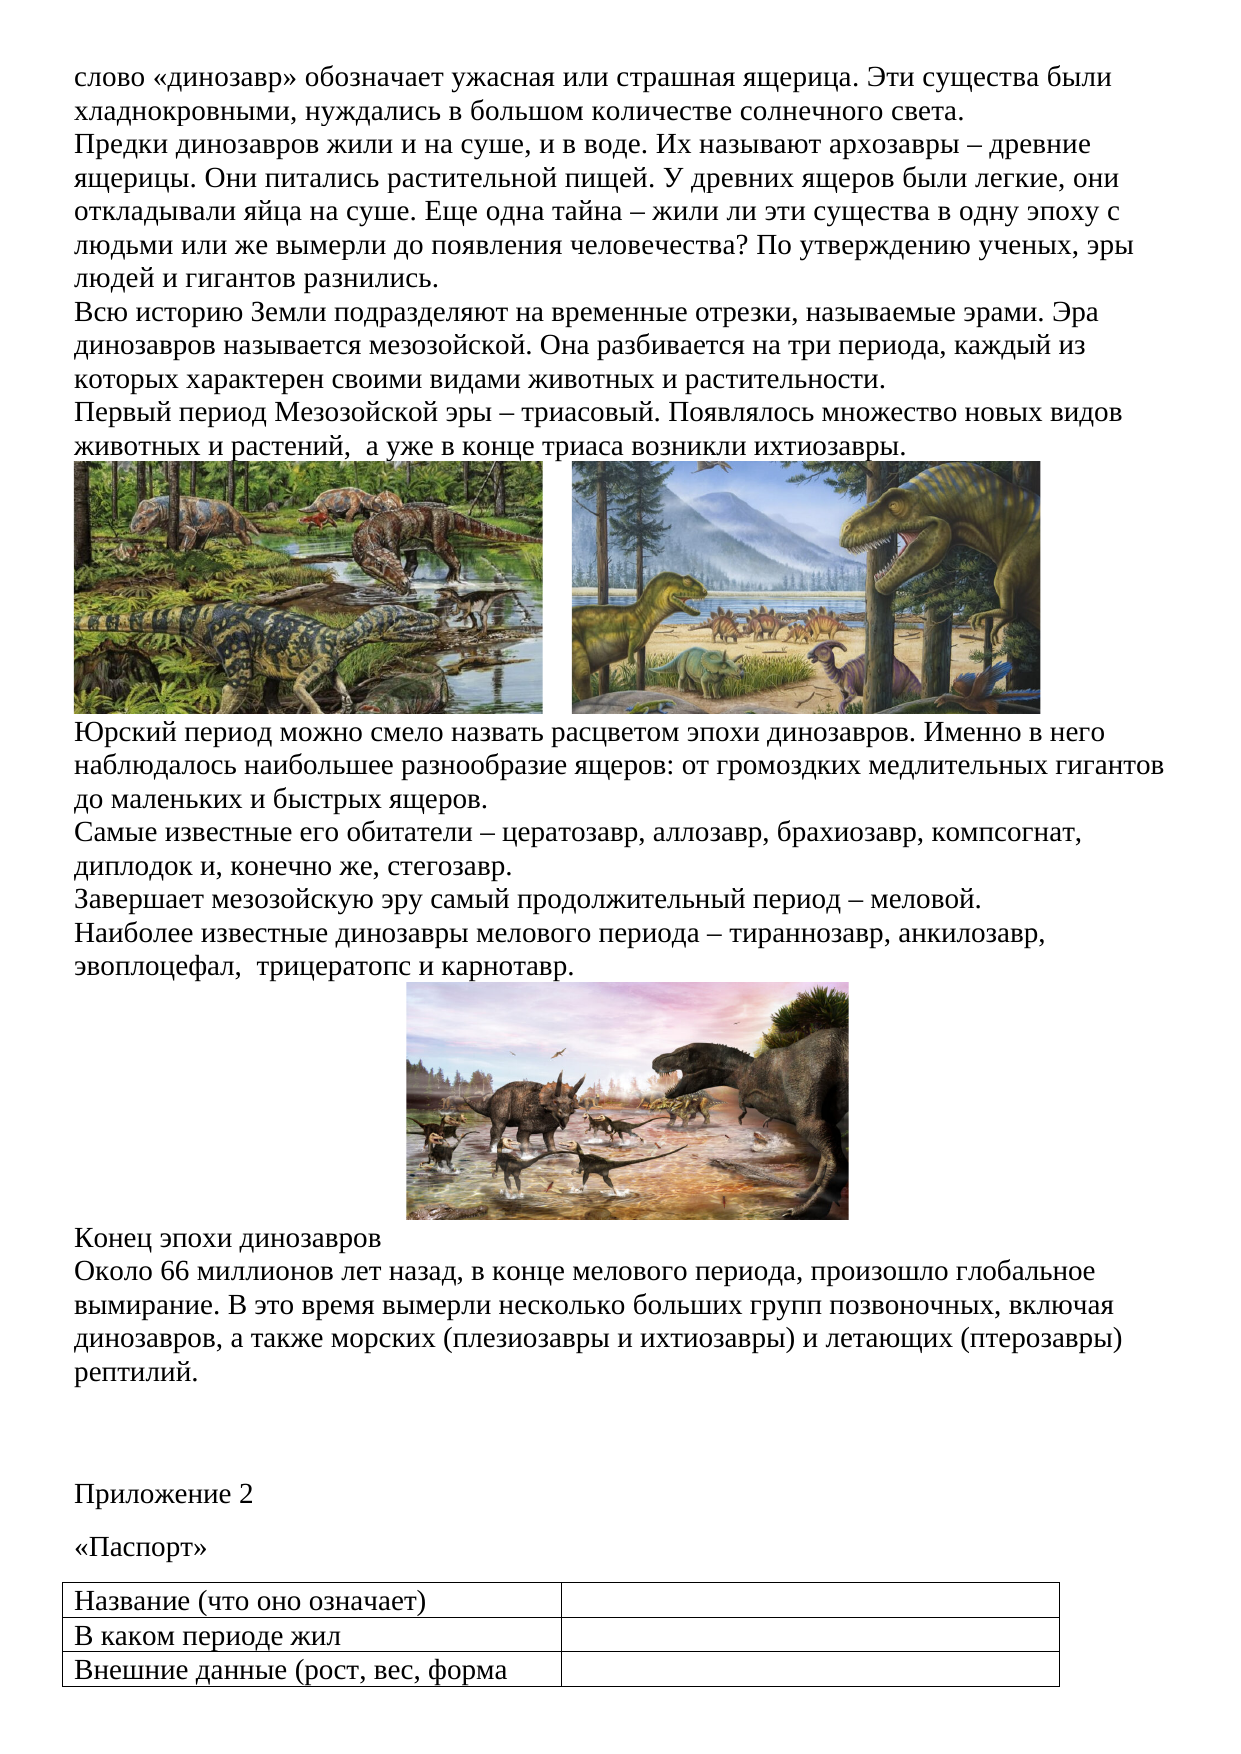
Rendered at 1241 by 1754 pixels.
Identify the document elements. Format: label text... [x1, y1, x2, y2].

subtitle Всю историю Земли подразделяют на временные отрезки, называемые эрами. Эра динозавров называется мезозойской. Она разбивается на три периода, каждый из которых характерен своими видами животных и растительности. [74, 294, 1181, 394]
text Приложение 2 [74, 1476, 1181, 1510]
text Первый период Мезозойской эры – триасовый. Появлялось множество новых видов животных и растений, а уже в конце триаса возникли ихтиозавры. [74, 394, 1181, 462]
table_cell [562, 1618, 1059, 1651]
text Завершает мезозойскую эру самый продолжительный период – меловой. [74, 881, 1181, 915]
picture [571, 461, 1041, 714]
picture [73, 461, 543, 714]
table_header Название (что оно означает) [63, 1583, 561, 1617]
table_cell [562, 1652, 1059, 1686]
text Самые известные его обитатели – цератозавр, аллозавр, брахиозавр, компсогнат, диплодок и, конечно же, стегозавр. [74, 814, 1181, 881]
subtitle Предки динозавров жили и на суше, и в воде. Их называют архозавры – древние ящерицы. Они питались растительной пищей. У древних ящеров были легкие, они откладывали яйца на суше. Еще одна тайна – жили ли эти существа в одну эпоху с людьми или же вымерли до появления человечества? По утверждению ученых, эры людей и гигантов разнились. [440, 126, 1181, 294]
table_cell В каком периоде жил [63, 1618, 561, 1651]
text «Паспорт» [74, 1529, 1181, 1563]
text Около 66 миллионов лет назад, в конце мелового периода, произошло глобальное вымирание. В это время вымерли несколько больших групп позвоночных, включая динозавров, а также морских (плезиозавры и ихтиозавры) и летающих (птерозавры) рептилий. [74, 1253, 1181, 1387]
picture [406, 982, 849, 1220]
table_header [562, 1583, 1059, 1617]
text Юрский период можно смело назвать расцветом эпохи динозавров. Именно в него наблюдалось наибольшее разнообразие ящеров: от громоздких медлительных гигантов до маленьких и быстрых ящеров. [74, 714, 1181, 814]
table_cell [63, 1652, 561, 1686]
text Конец эпохи динозавров [74, 1220, 1181, 1253]
text Наиболее известные динозавры мелового периода – тираннозавр, анкилозавр, эвоплоцефал, трицератопс и карнотавр. [74, 915, 1181, 982]
